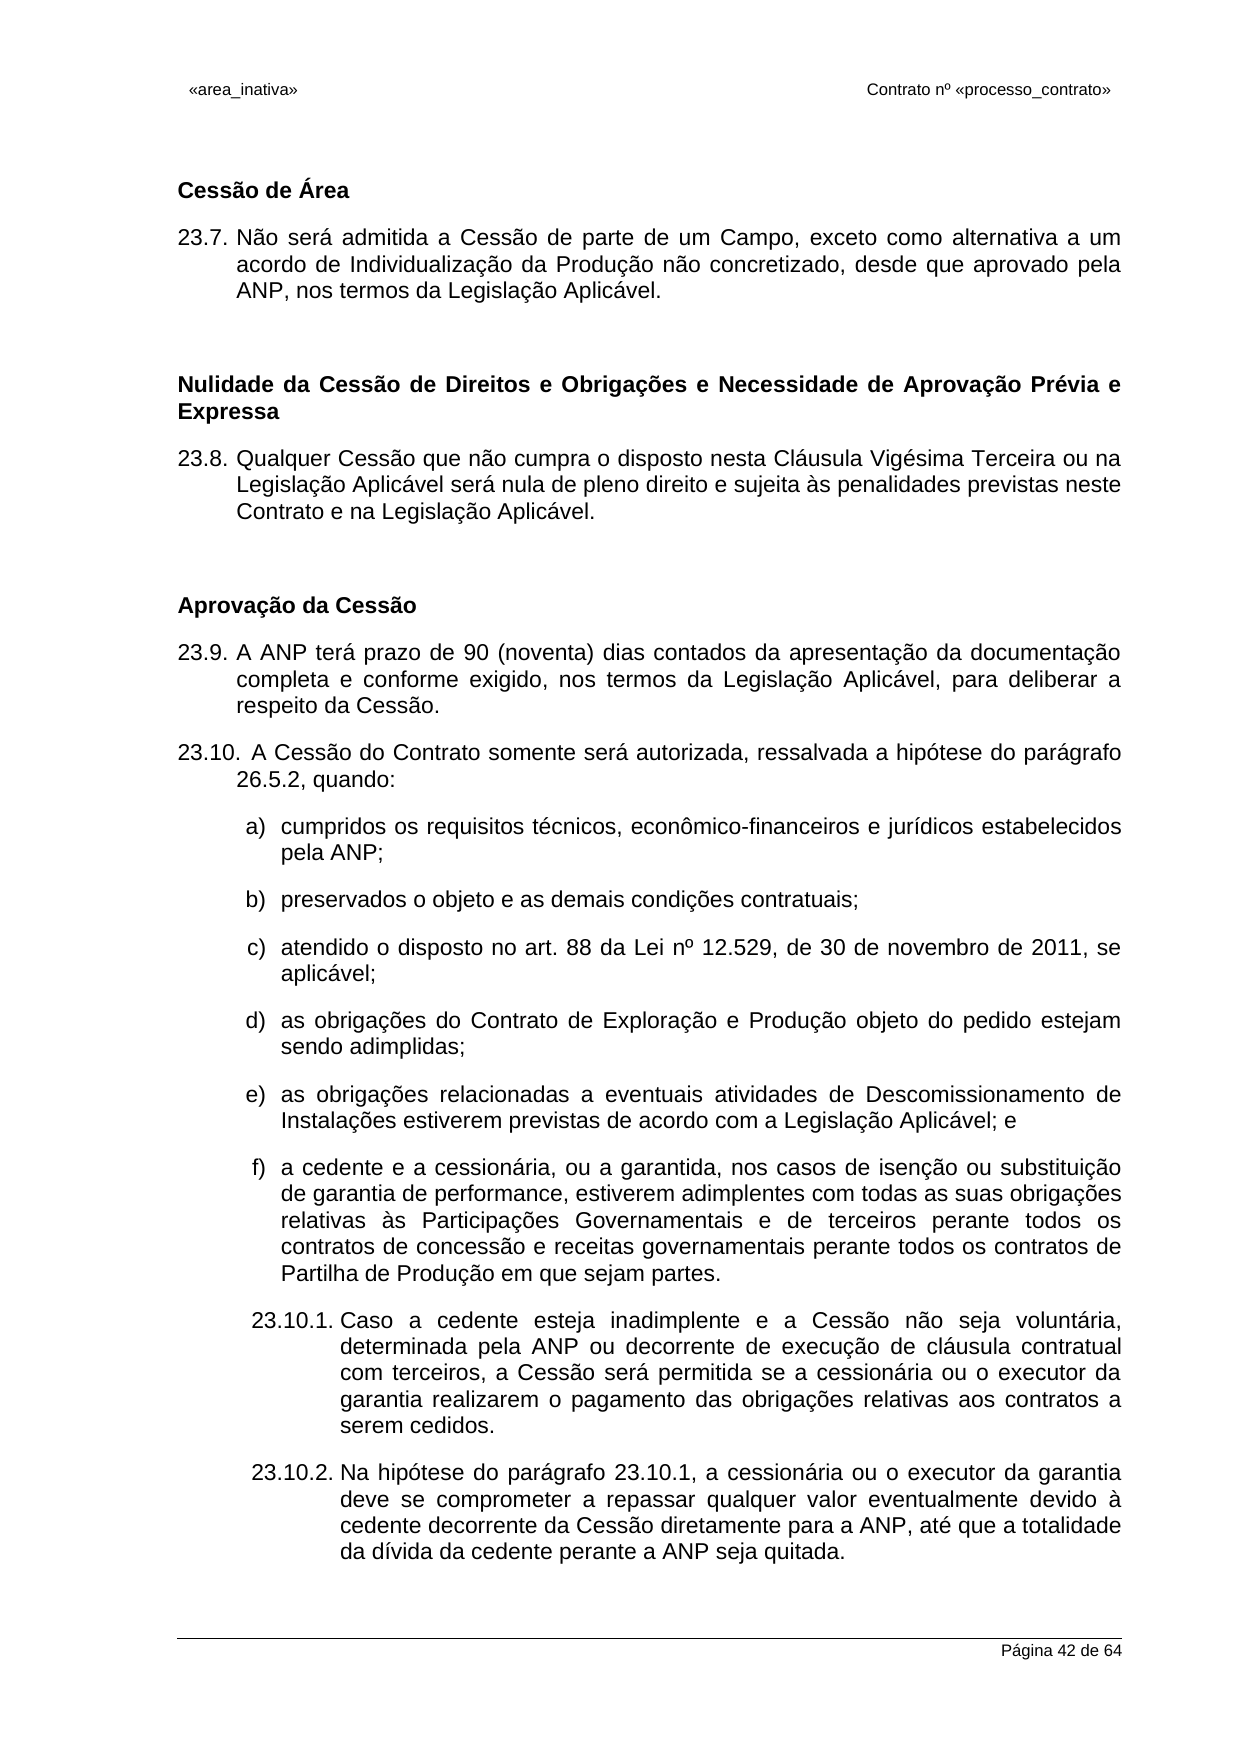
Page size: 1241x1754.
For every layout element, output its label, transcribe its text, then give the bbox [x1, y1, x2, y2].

list as obrigações relacionadas a eventuais atividades de Descomissionamento de Instalações estiverem previstas de acordo com a Legislação Aplicável; e [266, 1081, 1122, 1133]
list preservados o objeto e as demais condições contratuais; [266, 886, 1122, 913]
text Nulidade da Cessão de Direitos e Obrigações e Necessidade de Aprovação Prévia e Expressa [177, 371, 1122, 424]
text A ANP terá prazo de 90 (noventa) dias contados da apresentação da documentação completa e conforme exigido, nos termos da Legislação Aplicável, para deliberar a respeito da Cessão. [177, 639, 1122, 718]
text Caso a cedente esteja inadimplente e a Cessão não seja voluntária, determinada pela ANP ou decorrente de execução de cláusula contratual com terceiros, a Cessão será permitida se a cessionária ou o executor da garantia realizarem o pagamento das obrigações relativas aos contratos a serem cedidos. [251, 1307, 1122, 1438]
text Aprovação da Cessão [177, 592, 1122, 618]
list as obrigações do Contrato de Exploração e Produção objeto do pedido estejam sendo adimplidas; [266, 1007, 1122, 1060]
text Não será admitida a Cessão de parte de um Campo, exceto como alternativa a um acordo de Individualização da Produção não concretizado, desde que aprovado pela ANP, nos termos da Legislação Aplicável. [177, 224, 1122, 303]
text Na hipótese do parágrafo 23.10.1, a cessionária ou o executor da garantia deve se comprometer a repassar qualquer valor eventualmente devido à cedente decorrente da Cessão diretamente para a ANP, até que a totalidade da dívida da cedente perante a ANP seja quitada. [251, 1459, 1122, 1565]
list cumpridos os requisitos técnicos, econômico-financeiros e jurídicos estabelecidos pela ANP; [266, 813, 1122, 865]
list a cedente e a cessionária, ou a garantida, nos casos de isenção ou substituição de garantia de performance, estiverem adimplentes com todas as suas obrigações relativas às Participações Governamentais e de terceiros perante todos os contratos de concessão e receitas governamentais perante todos os contratos de Partilha de Produção em que sejam partes. [266, 1154, 1122, 1286]
text Qualquer Cessão que não cumpra o disposto nesta Cláusula Vigésima Terceira ou na Legislação Aplicável será nula de pleno direito e sujeita às penalidades previstas neste Contrato e na Legislação Aplicável. [177, 445, 1122, 524]
text A Cessão do Contrato somente será autorizada, ressalvada a hipótese do parágrafo 26.5.2, quando: [177, 739, 1122, 792]
list atendido o disposto no art. 88 da Lei nº 12.529, de 30 de novembro de 2011, se aplicável; [266, 933, 1122, 986]
text Cessão de Área [177, 177, 1122, 203]
